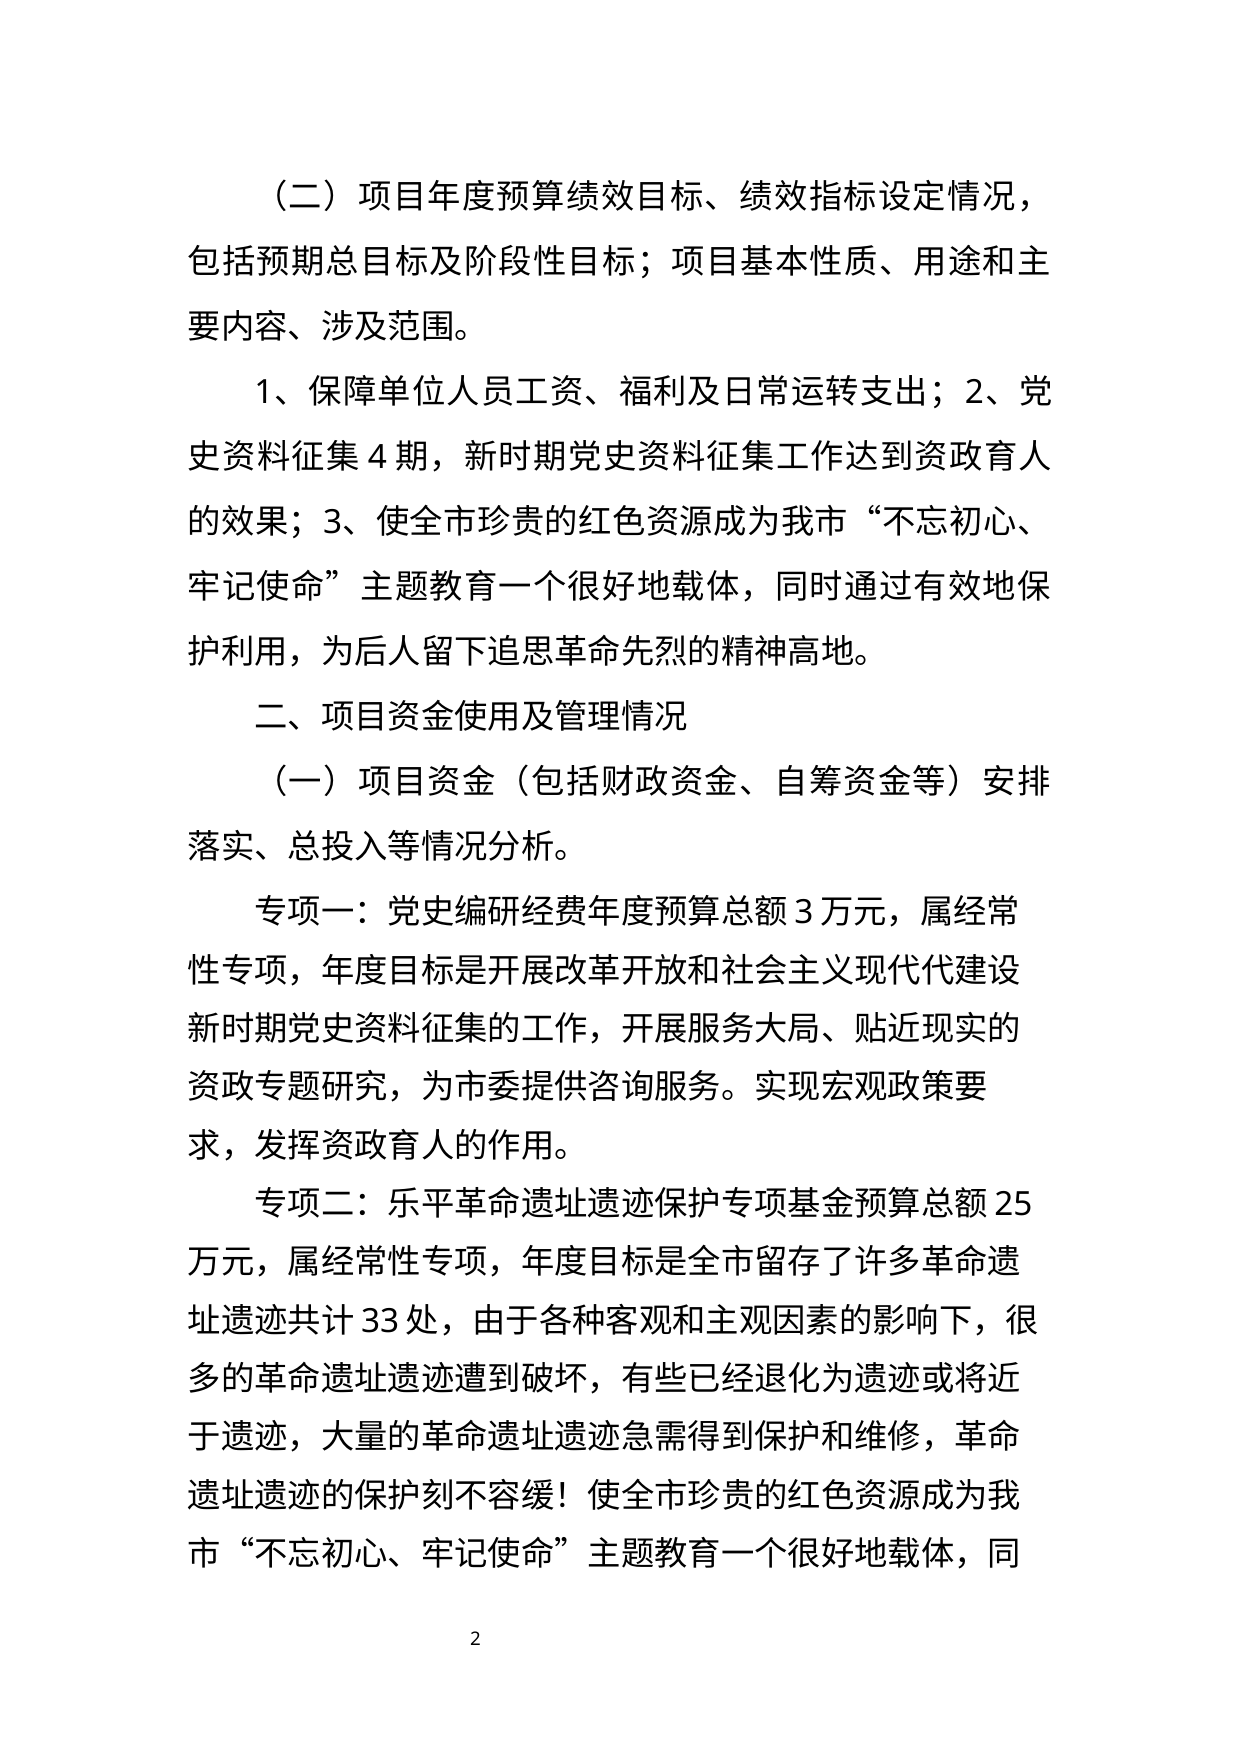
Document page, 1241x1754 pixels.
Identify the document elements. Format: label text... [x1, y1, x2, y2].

list 1、保障单位人员工资、福利及日常运转支出；2、党史资料征集4期，新时期党史资料征集工作达到资政育人的效果；3、使全市珍贵的红色资源成为我市“不忘初心、牢记使命”主题教育一个很好地载体，同时通过有效地保护利用，为后人留下追思革命先烈的精神高地。 [187, 357, 1053, 682]
list （一）项目资金（包括财政资金、自筹资金等）安排落实、总投入等情况分析。 [187, 747, 1053, 877]
list 二、项目资金使用及管理情况 [187, 682, 1053, 747]
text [187, 1169, 1053, 1577]
list （二）项目年度预算绩效目标、绩效指标设定情况，包括预期总目标及阶段性目标；项目基本性质、用途和主要内容、涉及范围。 [187, 162, 1053, 357]
text 专项一：党史编研经费年度预算总额3万元，属经常性专项，年度目标是开展改革开放和社会主义现代代建设新时期党史资料征集的工作，开展服务大局、贴近现实的资政专题研究，为市委提供咨询服务。实现宏观政策要求，发挥资政育人的作用。 [187, 877, 1053, 1169]
